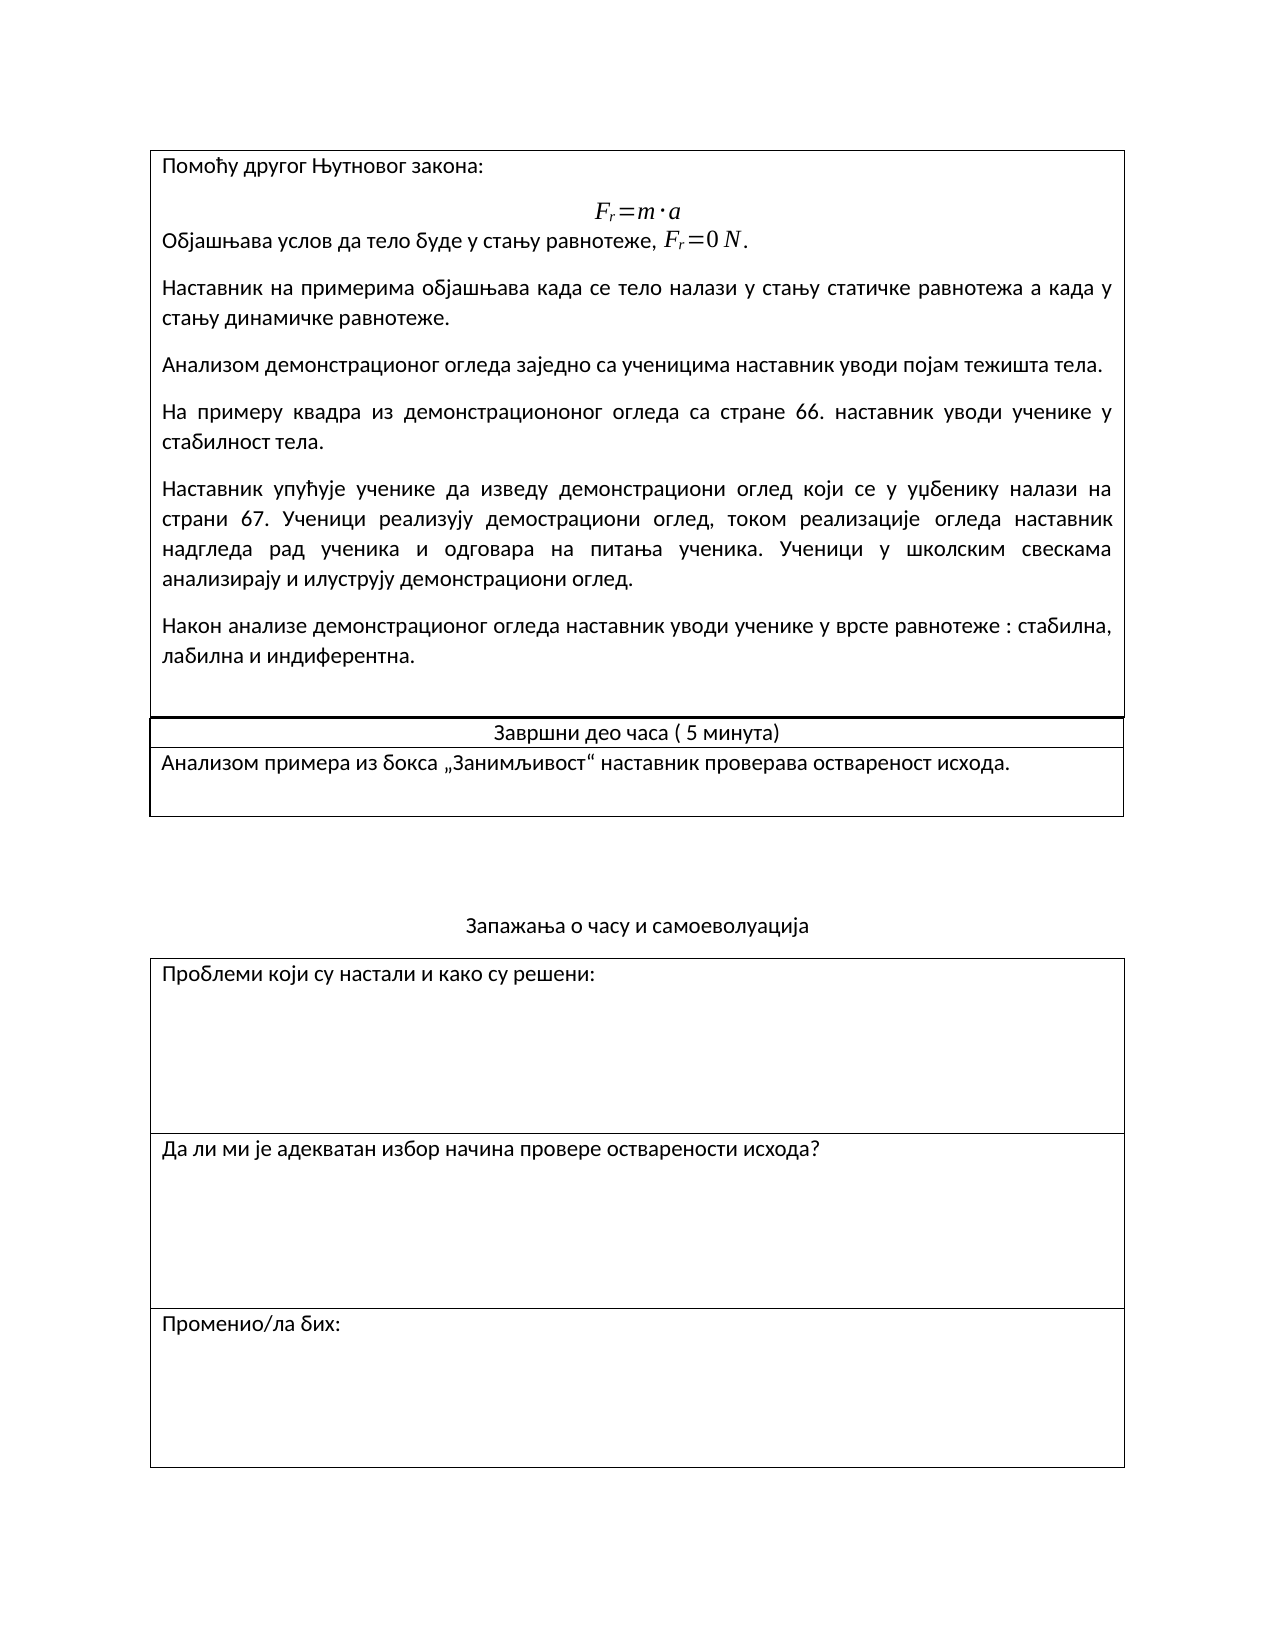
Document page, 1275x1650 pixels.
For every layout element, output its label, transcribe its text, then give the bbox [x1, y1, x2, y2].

table_cell Променио/ла бих: [151, 1309, 1124, 1467]
table_header Проблеми који су настали и како су решени: [151, 959, 1124, 1133]
table_cell Анализом примера из бокса „Занимљивост“ наставник проверава оствареност исхода. [151, 748, 1123, 816]
text Запажања о часу и самоеволуација [150, 911, 1125, 939]
table_header Завршни део часа ( 5 минута) [151, 719, 1123, 747]
table_cell Да ли ми је адекватан избор начина провере остварености исхода? [151, 1134, 1124, 1308]
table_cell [151, 151, 1124, 716]
